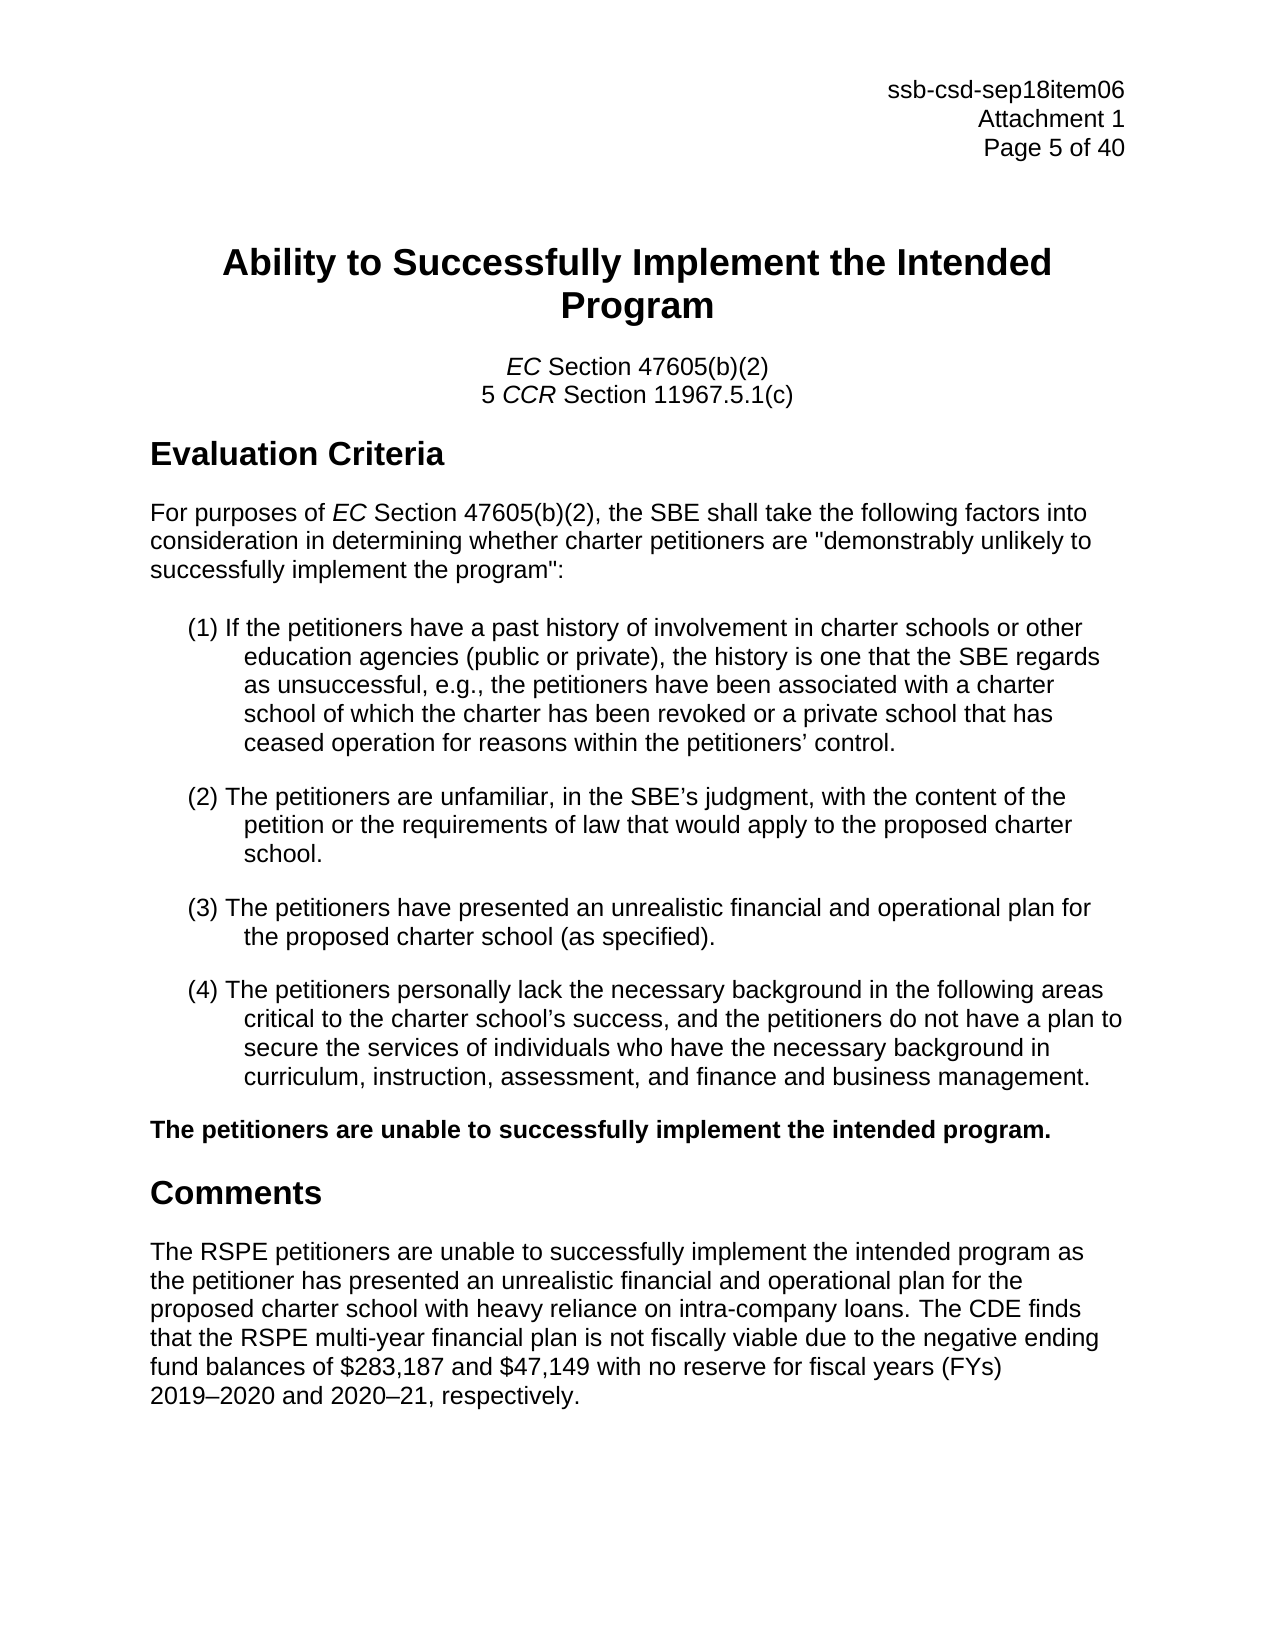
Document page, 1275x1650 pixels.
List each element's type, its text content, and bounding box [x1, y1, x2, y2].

text For purposes of EC Section 47605(b)(2), the SBE shall take the following factors into consideration in determining whether charter petitioners are "demonstrably unlikely to successfully implement the program": [150, 498, 1125, 584]
list If the petitioners have a past history of involvement in charter schools or other education agencies (public or private), the history is one that the SBE regards as unsuccessful, e.g., the petitioners have been associated with a charter school of which the charter has been revoked or a private school that has ceased operation for reasons within the petitioners’ control. [187, 613, 1125, 757]
text The petitioners are unable to successfully implement the intended program. [150, 1116, 1125, 1144]
list The petitioners personally lack the necessary background in the following areas critical to the charter school’s success, and the petitioners do not have a plan to secure the services of individuals who have the necessary background in curriculum, instruction, assessment, and finance and business management. [187, 976, 1125, 1091]
subtitle Evaluation Criteria [150, 434, 1125, 473]
list The petitioners are unfamiliar, in the SBE’s judgment, with the content of the petition or the requirements of law that would apply to the proposed charter school. [187, 782, 1125, 868]
subtitle Comments [150, 1173, 1125, 1212]
text EC Section 47605(b)(2) [150, 352, 1125, 380]
list The petitioners have presented an unrealistic financial and operational plan for the proposed charter school (as specified). [187, 893, 1125, 951]
text The RSPE petitioners are unable to successfully implement the intended program as the petitioner has presented an unrealistic financial and operational plan for the proposed charter school with heavy reliance on intra-company loans. The CDE finds that the RSPE multi-year financial plan is not fiscally viable due to the negative ending fund balances of $283,187 and $47,149 with no reserve for fiscal years (FYs) 2019–2020 and 2020–21, respectively. [150, 1237, 1125, 1409]
text 5 CCR Section 11967.5.1(c) [150, 380, 1125, 409]
subtitle Ability to Successfully Implement the Intended Program [150, 240, 1125, 327]
